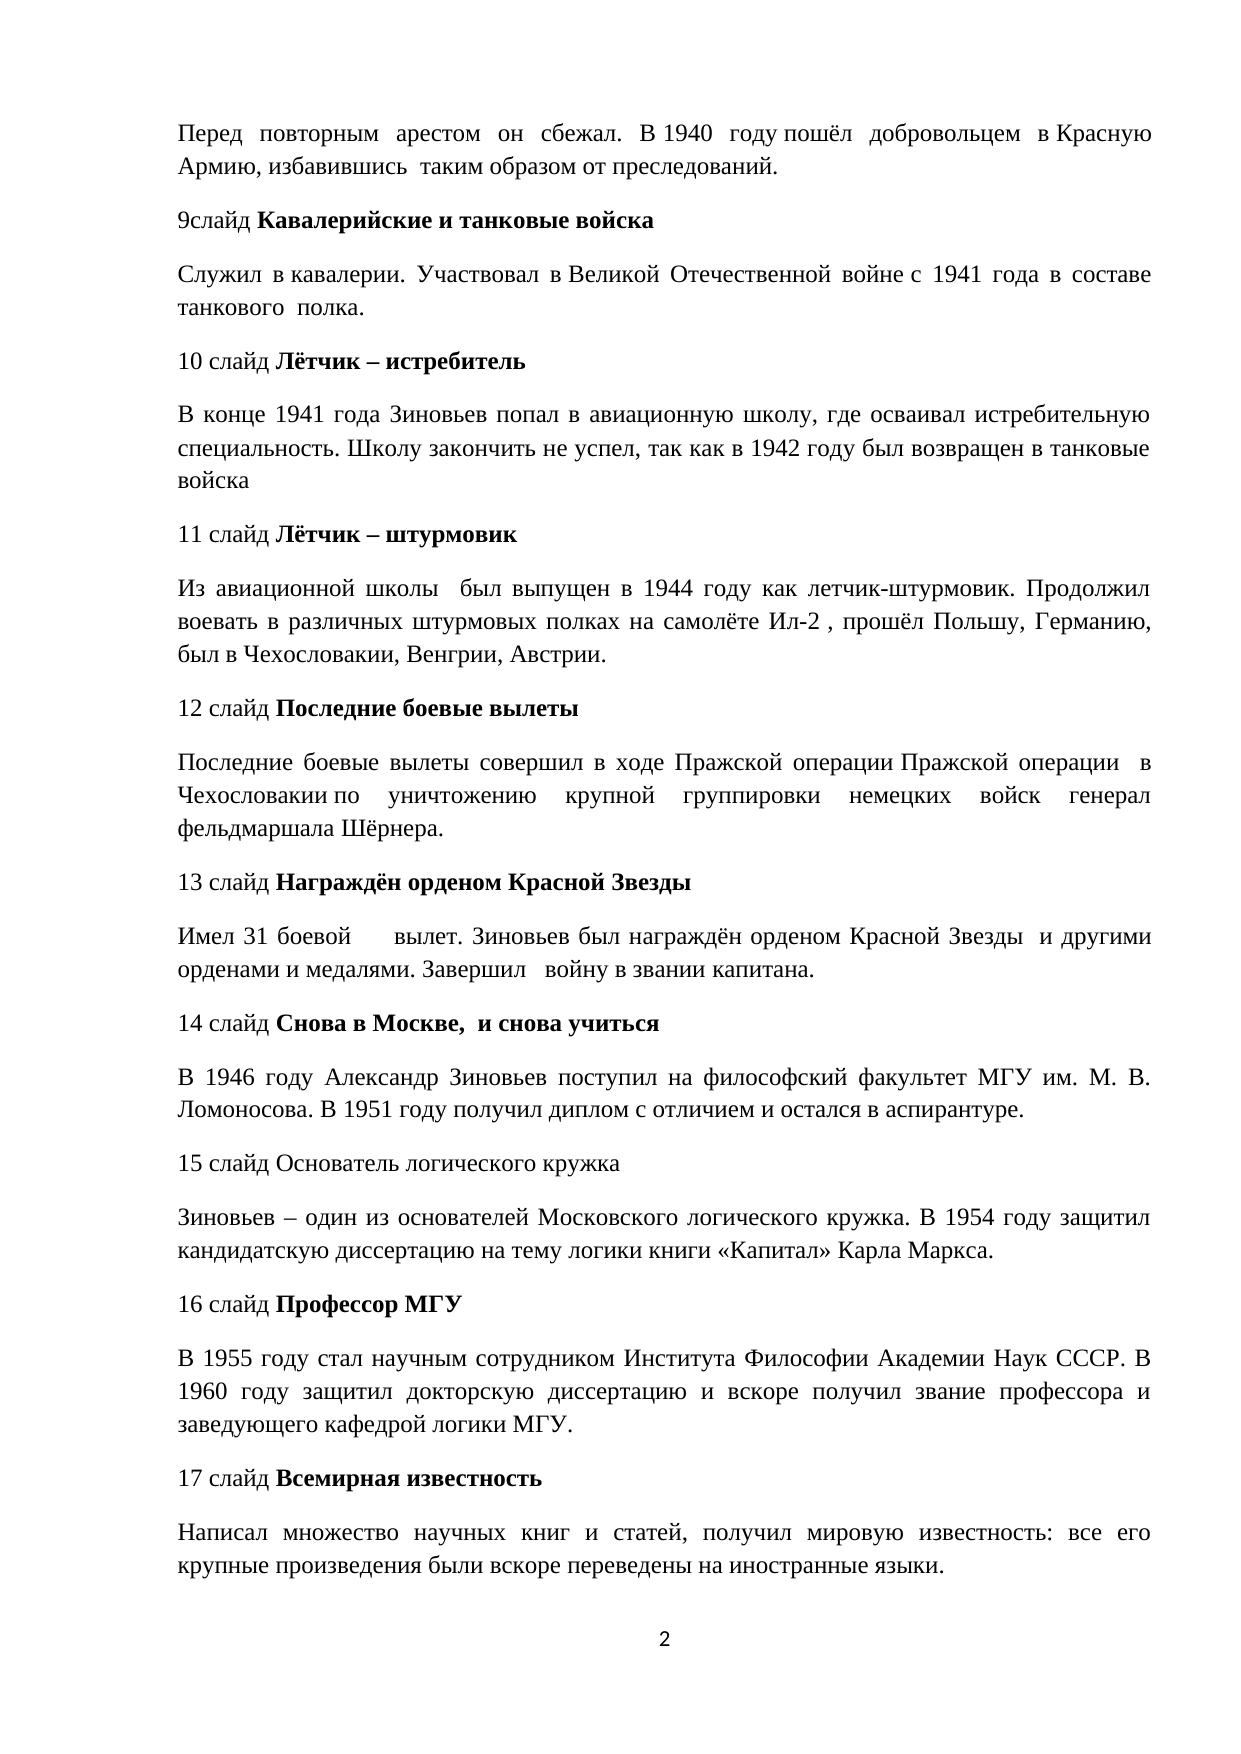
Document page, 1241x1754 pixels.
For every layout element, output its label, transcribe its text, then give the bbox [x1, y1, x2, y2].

text 10 слайд Лётчик – истребитель [177, 346, 1152, 374]
text Перед повторным арестом он сбежал. В 1940 году пошёл добровольцем в Красную Армию, избавившись таким образом от преследований. [177, 118, 1152, 180]
text Служил в кавалерии. Участвовал в Великой Отечественной войне с 1941 года в составе танкового полка. [177, 259, 1152, 321]
text 9слайд Кавалерийские и танковые войска [177, 205, 1152, 234]
text В 1946 году Александр Зиновьев поступил на философский факультет МГУ им. М. В. Ломоносова. В 1951 году получил диплом с отличием и остался в аспирантуре. [177, 1062, 1152, 1123]
text Имел 31 боевой вылет. Зиновьев был награждён орденом Красной Звезды и другими орденами и медалями. Завершил войну в звании капитана. [177, 921, 1152, 983]
text 11 слайд Лётчик – штурмовик [177, 519, 1152, 548]
text 14 слайд Снова в Москве, и снова учиться [177, 1008, 1152, 1036]
text Из авиационной школы был выпущен в 1944 году как летчик-штурмовик. Продолжил воевать в различных штурмовых полках на самолёте Ил-2 , прошёл Польшу, Германию, был в Чехословакии, Венгрии, Австрии. [177, 573, 1152, 668]
text 17 слайд Всемирная известность [177, 1463, 1152, 1492]
text В конце 1941 года Зиновьев попал в авиационную школу, где осваивал истребительную специальность. Школу закончить не успел, так как в 1942 году был возвращен в танковые войска [177, 399, 1152, 494]
text Последние боевые вылеты совершил в ходе Пражской операции Пражской операции в Чехословакии по уничтожению крупной группировки немецких войск генерал фельдмаршала Шёрнера. [177, 747, 1152, 842]
text 15 слайд Основатель логического кружка [177, 1148, 1152, 1177]
text Зиновьев – один из основателей Московского логического кружка. В 1954 году защитил кандидатскую диссертацию на тему логики книги «Капитал» Карла Маркса. [177, 1202, 1152, 1264]
text 13 слайд Награждён орденом Красной Звезды [177, 867, 1152, 896]
text Написал множество научных книг и статей, получил мировую известность: все его крупные произведения были вскоре переведены на иностранные языки. [177, 1517, 1152, 1578]
text 12 слайд Последние боевые вылеты [177, 693, 1152, 722]
text 16 слайд Профессор МГУ [177, 1289, 1152, 1318]
text В 1955 году стал научным сотрудником Института Философии Академии Наук СССР. В 1960 году защитил докторскую диссертацию и вскоре получил звание профессора и заведующего кафедрой логики МГУ. [177, 1343, 1152, 1438]
